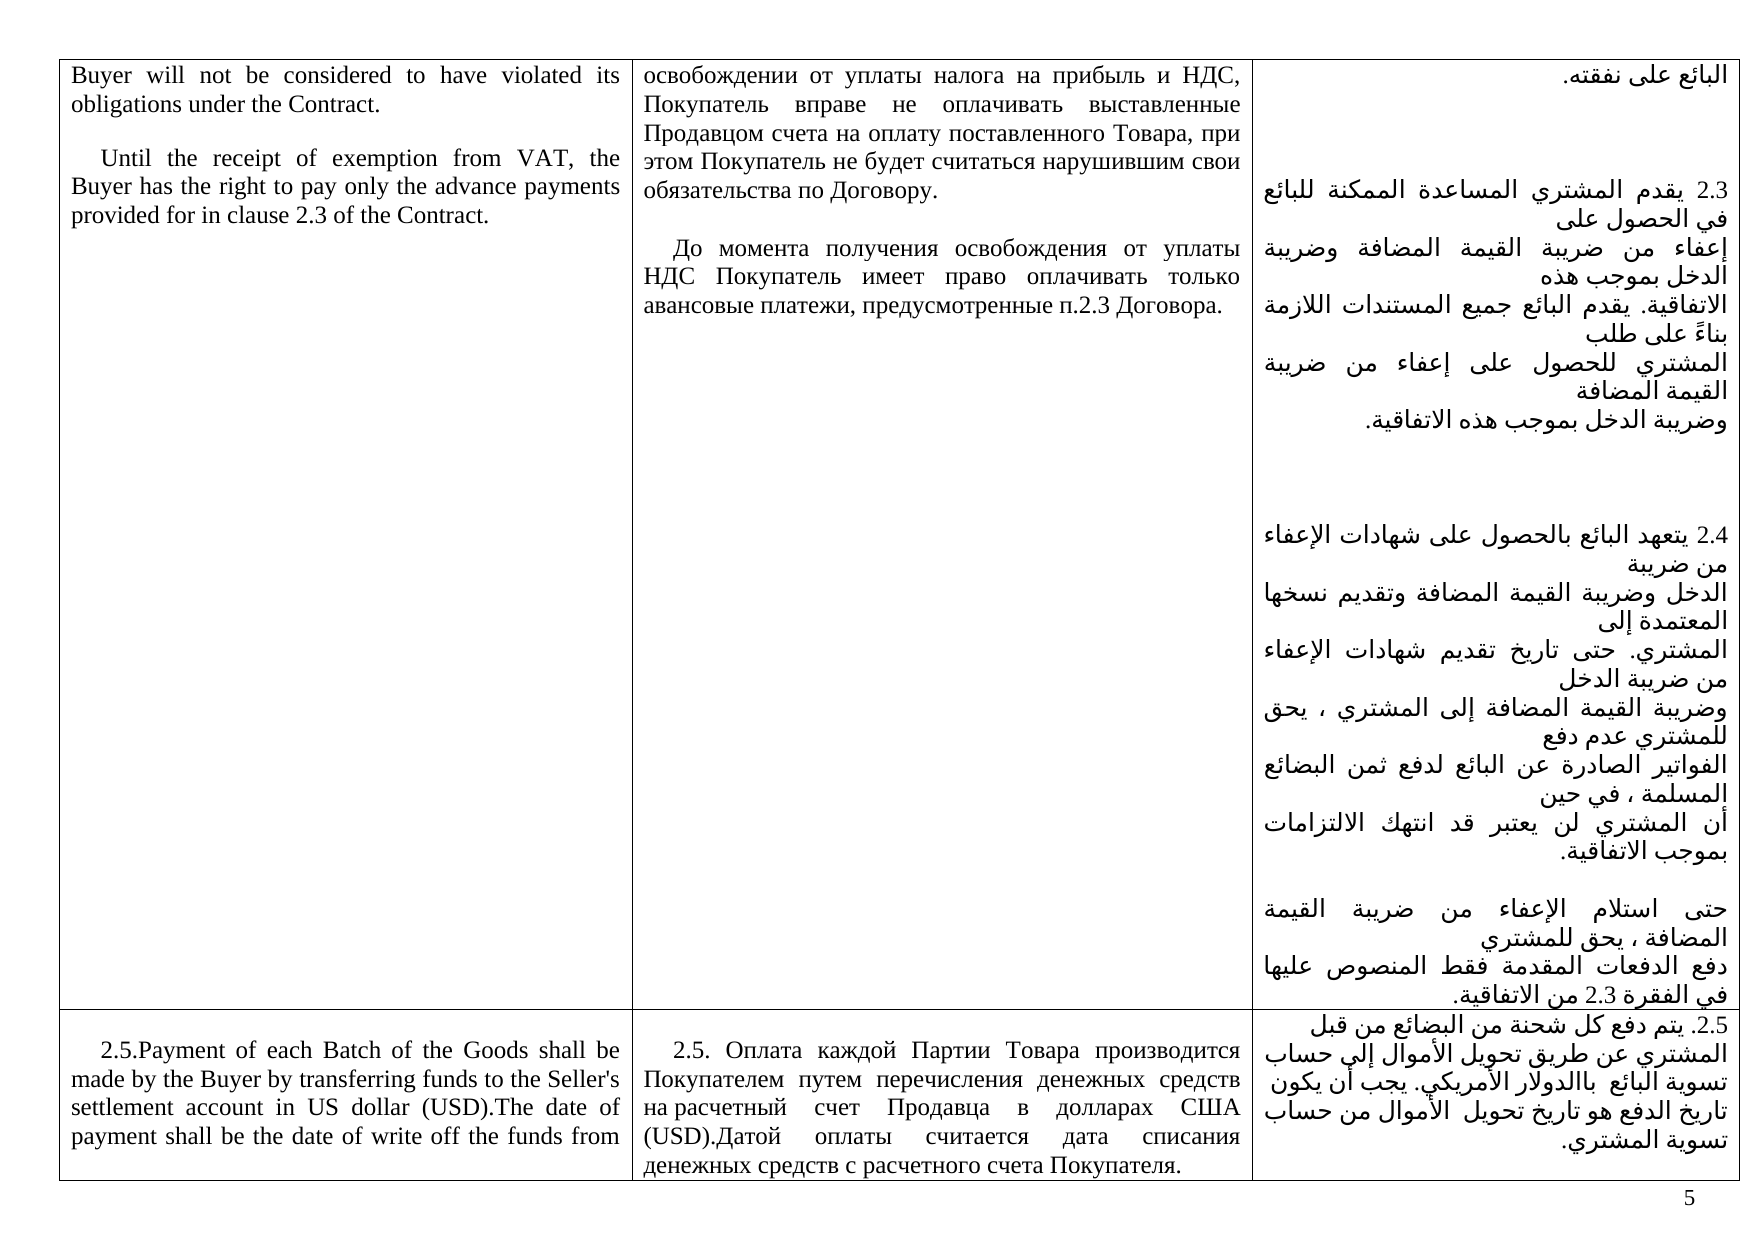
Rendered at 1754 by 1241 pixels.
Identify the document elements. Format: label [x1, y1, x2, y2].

table_cell [1253, 60, 1739, 1009]
table_cell [60, 1010, 632, 1180]
table_cell [633, 1010, 1252, 1180]
table_cell [633, 60, 1252, 1009]
table_cell [60, 60, 632, 1009]
table_cell [1253, 1010, 1739, 1180]
